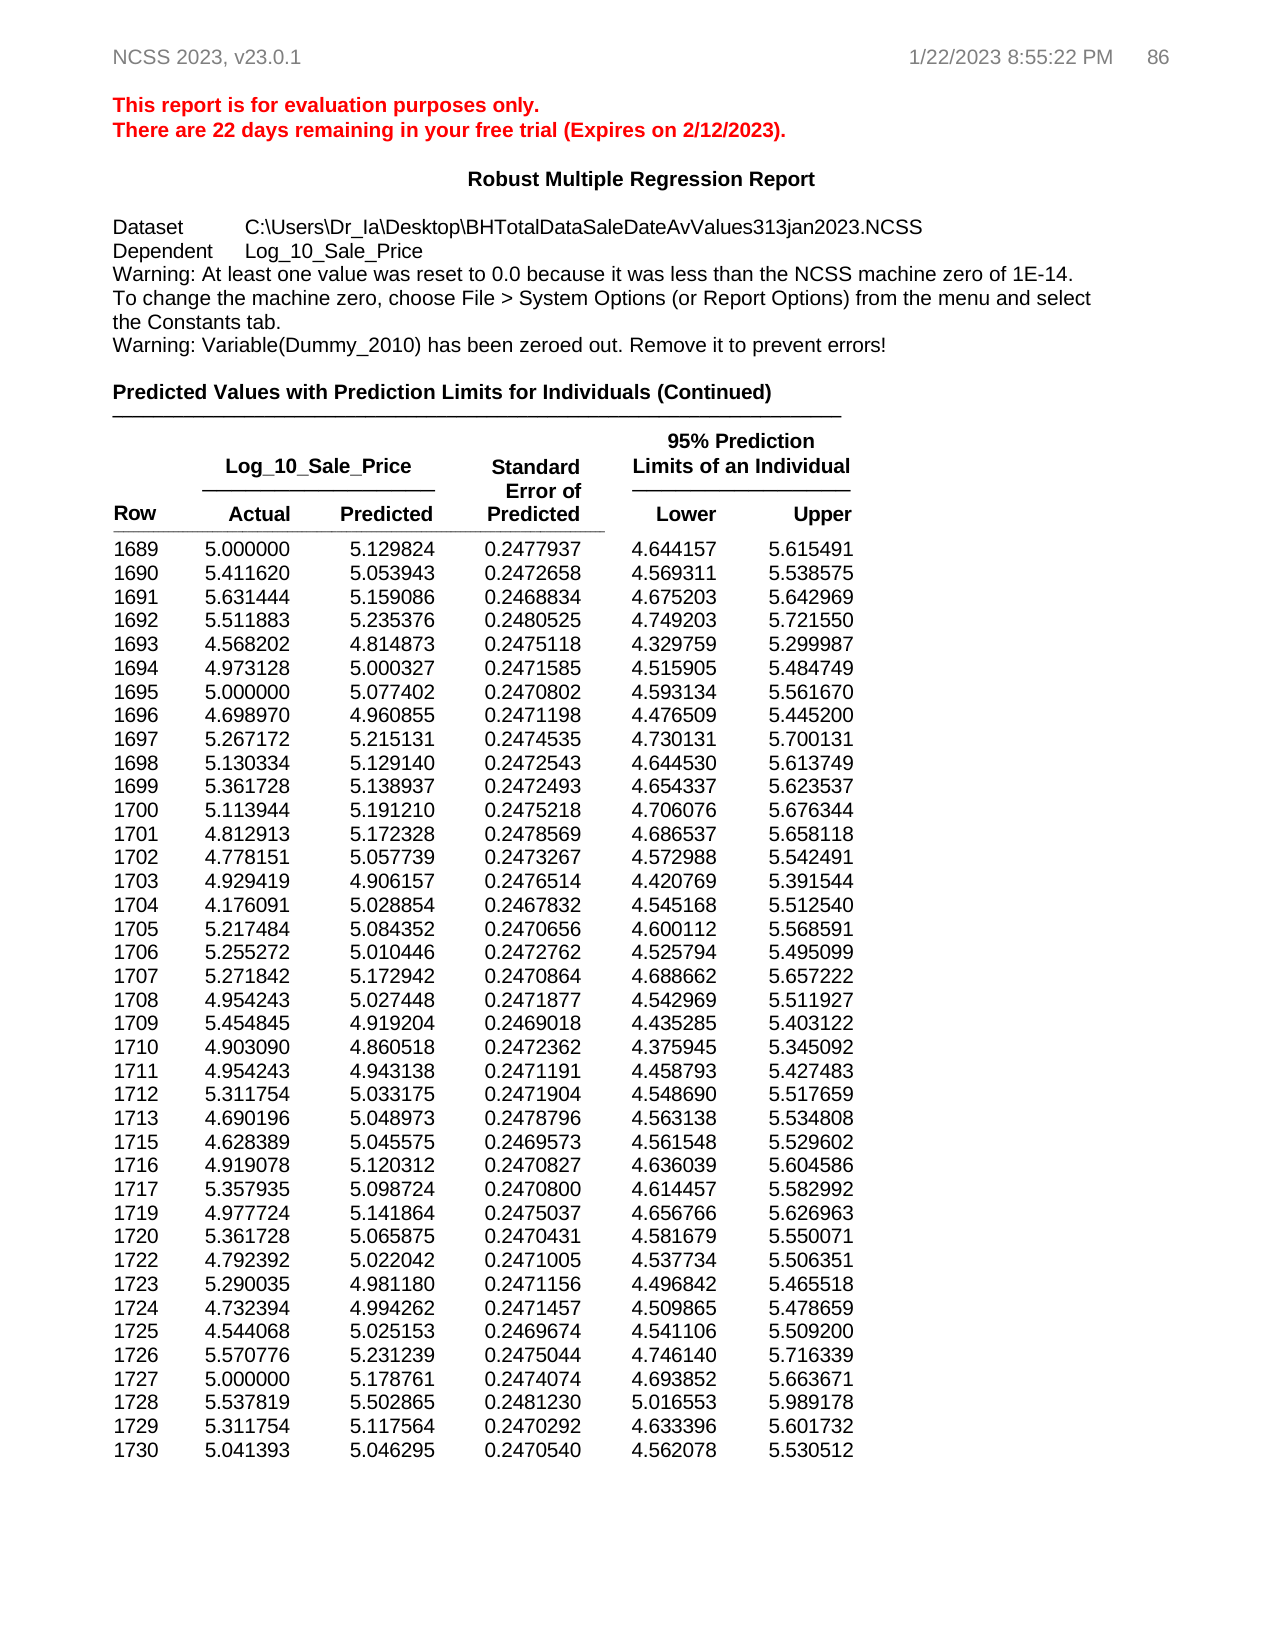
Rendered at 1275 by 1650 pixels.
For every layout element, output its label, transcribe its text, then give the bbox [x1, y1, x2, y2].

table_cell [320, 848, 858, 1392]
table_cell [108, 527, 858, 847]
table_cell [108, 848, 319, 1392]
text 95% Prediction [667, 429, 1181, 453]
text Predicted Values with Prediction Limits for Individuals (Continued) [112, 381, 1181, 404]
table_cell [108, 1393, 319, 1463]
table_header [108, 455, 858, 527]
text ──────────────────────────────────────────────────────────────────────── [112, 404, 1181, 428]
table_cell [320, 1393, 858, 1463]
